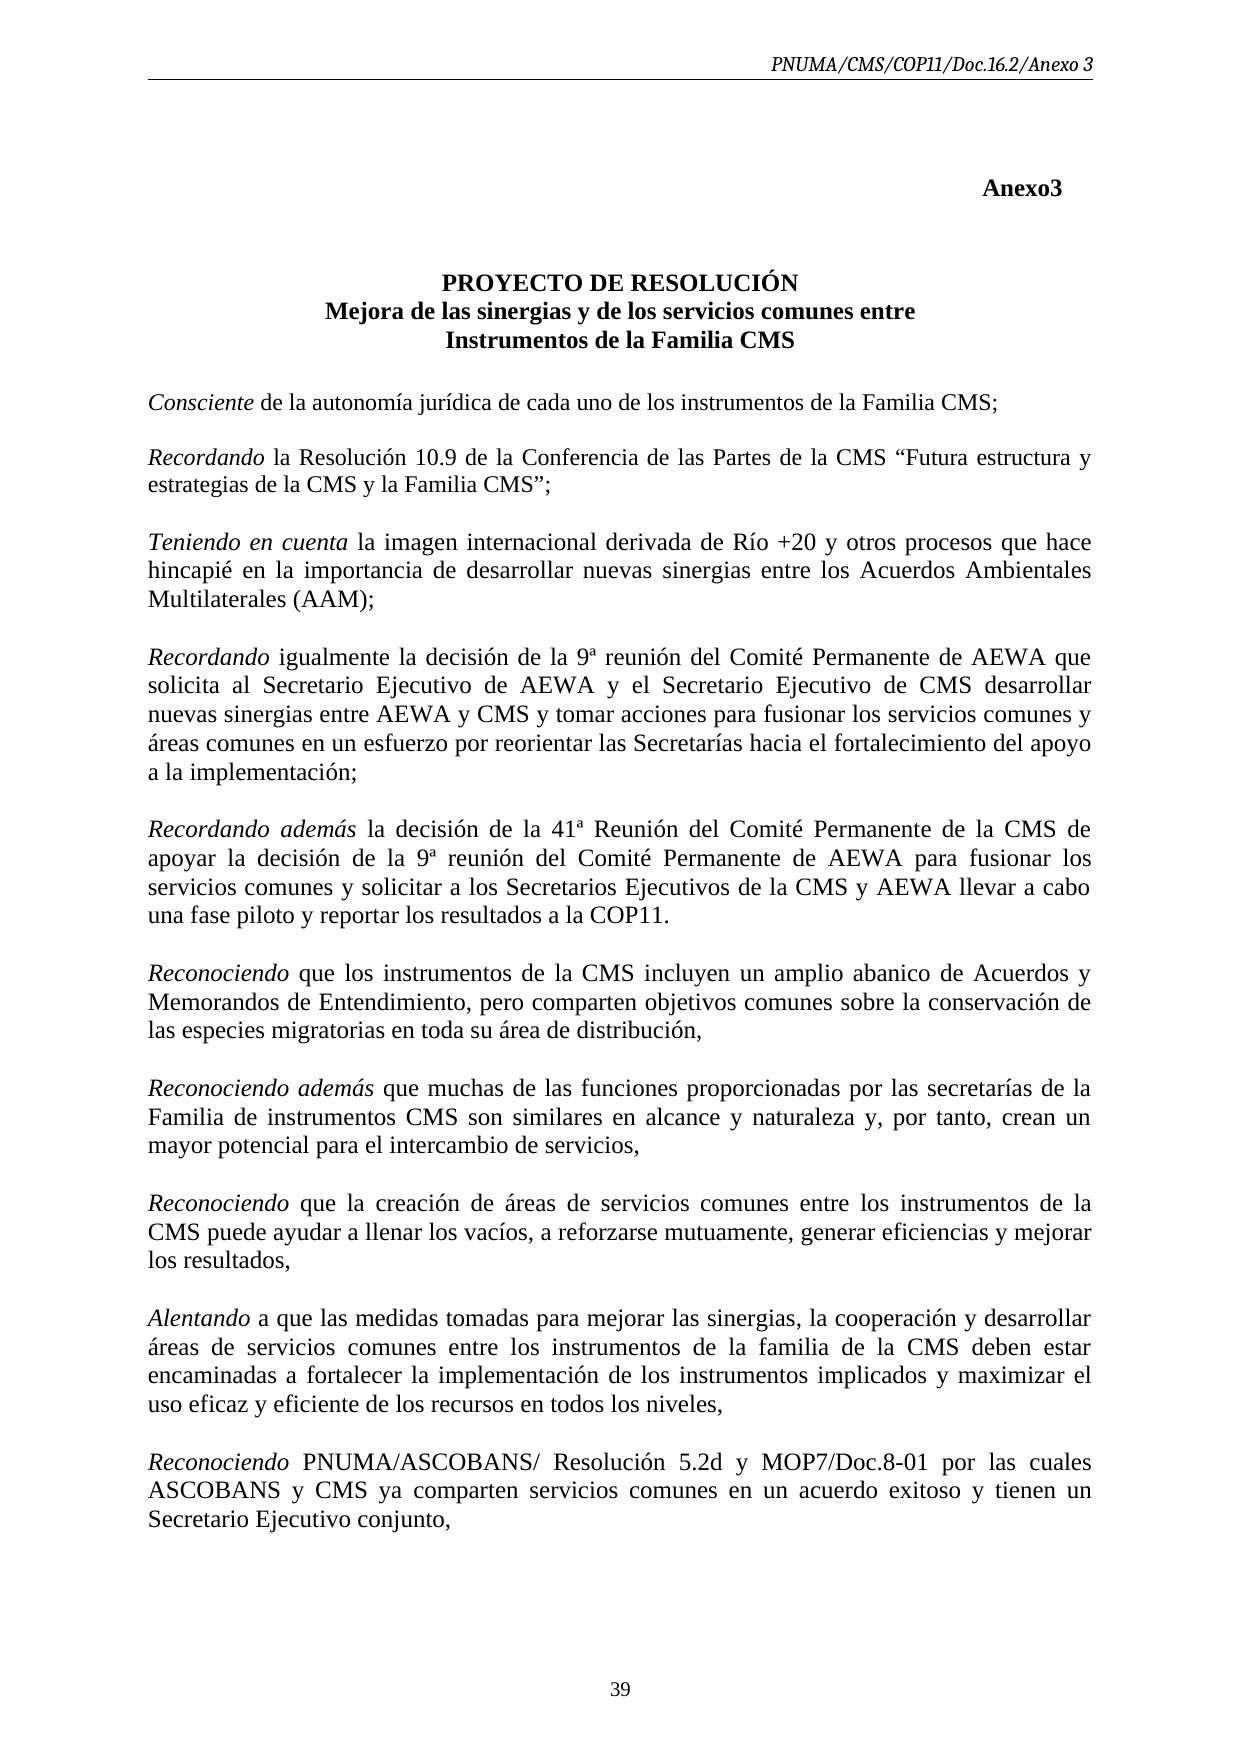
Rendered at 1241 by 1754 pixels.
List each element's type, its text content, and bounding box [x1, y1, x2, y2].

text Consciente de la autonomía jurídica de cada uno de los instrumentos de la Familia CMS; [148, 387, 1092, 415]
text Teniendo en cuenta la imagen internacional derivada de Río +20 y otros procesos que hace hincapié en la importancia de desarrollar nuevas sinergias entre los Acuerdos Ambientales Multilaterales (AAM); [148, 527, 1092, 613]
text Reconociendo PNUMA/ASCOBANS/ Resolución 5.2d y MOP7/Doc.8-01 por las cuales ASCOBANS y CMS ya comparten servicios comunes en un acuerdo exitoso y tienen un Secretario Ejecutivo conjunto, [148, 1447, 1092, 1533]
text Instrumentos de la Familia CMS [148, 325, 1092, 354]
text Mejora de las sinergias y de los servicios comunes entre [148, 296, 1092, 325]
text Reconociendo que la creación de áreas de servicios comunes entre los instrumentos de la CMS puede ayudar a llenar los vacíos, a reforzarse mutuamente, generar eficiencias y mejorar los resultados, [148, 1188, 1092, 1274]
text Reconociendo además que muchas de las funciones proporcionadas por las secretarías de la Familia de instrumentos CMS son similares en alcance y naturaleza y, por tanto, crean un mayor potencial para el intercambio de servicios, [148, 1073, 1092, 1159]
text PROYECTO DE RESOLUCIÓN [148, 268, 1092, 296]
text Reconociendo que los instrumentos de la CMS incluyen un amplio abanico de Acuerdos y Memorandos de Entendimiento, pero comparten objetivos comunes sobre la conservación de las especies migratorias en toda su área de distribución, [148, 958, 1092, 1044]
text Alentando a que las medidas tomadas para mejorar las sinergias, la cooperación y desarrollar áreas de servicios comunes entre los instrumentos de la familia de la CMS deben estar encaminadas a fortalecer la implementación de los instrumentos implicados y maximizar el uso eficaz y eficiente de los recursos en todos los niveles, [148, 1303, 1092, 1418]
text Recordando la Resolución 10.9 de la Conferencia de las Partes de la CMS “Futura estructura y estrategias de la CMS y la Familia CMS”; [148, 443, 1092, 498]
text Anexo3 [148, 173, 1062, 201]
text Recordando igualmente la decisión de la 9ª reunión del Comité Permanente de AEWA que solicita al Secretario Ejecutivo de AEWA y el Secretario Ejecutivo de CMS desarrollar nuevas sinergias entre AEWA y CMS y tomar acciones para fusionar los servicios comunes y áreas comunes en un esfuerzo por reorientar las Secretarías hacia el fortalecimiento del apoyo a la implementación; [148, 642, 1092, 785]
text Recordando además la decisión de la 41ª Reunión del Comité Permanente de la CMS de apoyar la decisión de la 9ª reunión del Comité Permanente de AEWA para fusionar los servicios comunes y solicitar a los Secretarios Ejecutivos de la CMS y AEWA llevar a cabo una fase piloto y reportar los resultados a la COP11. [148, 814, 1092, 929]
